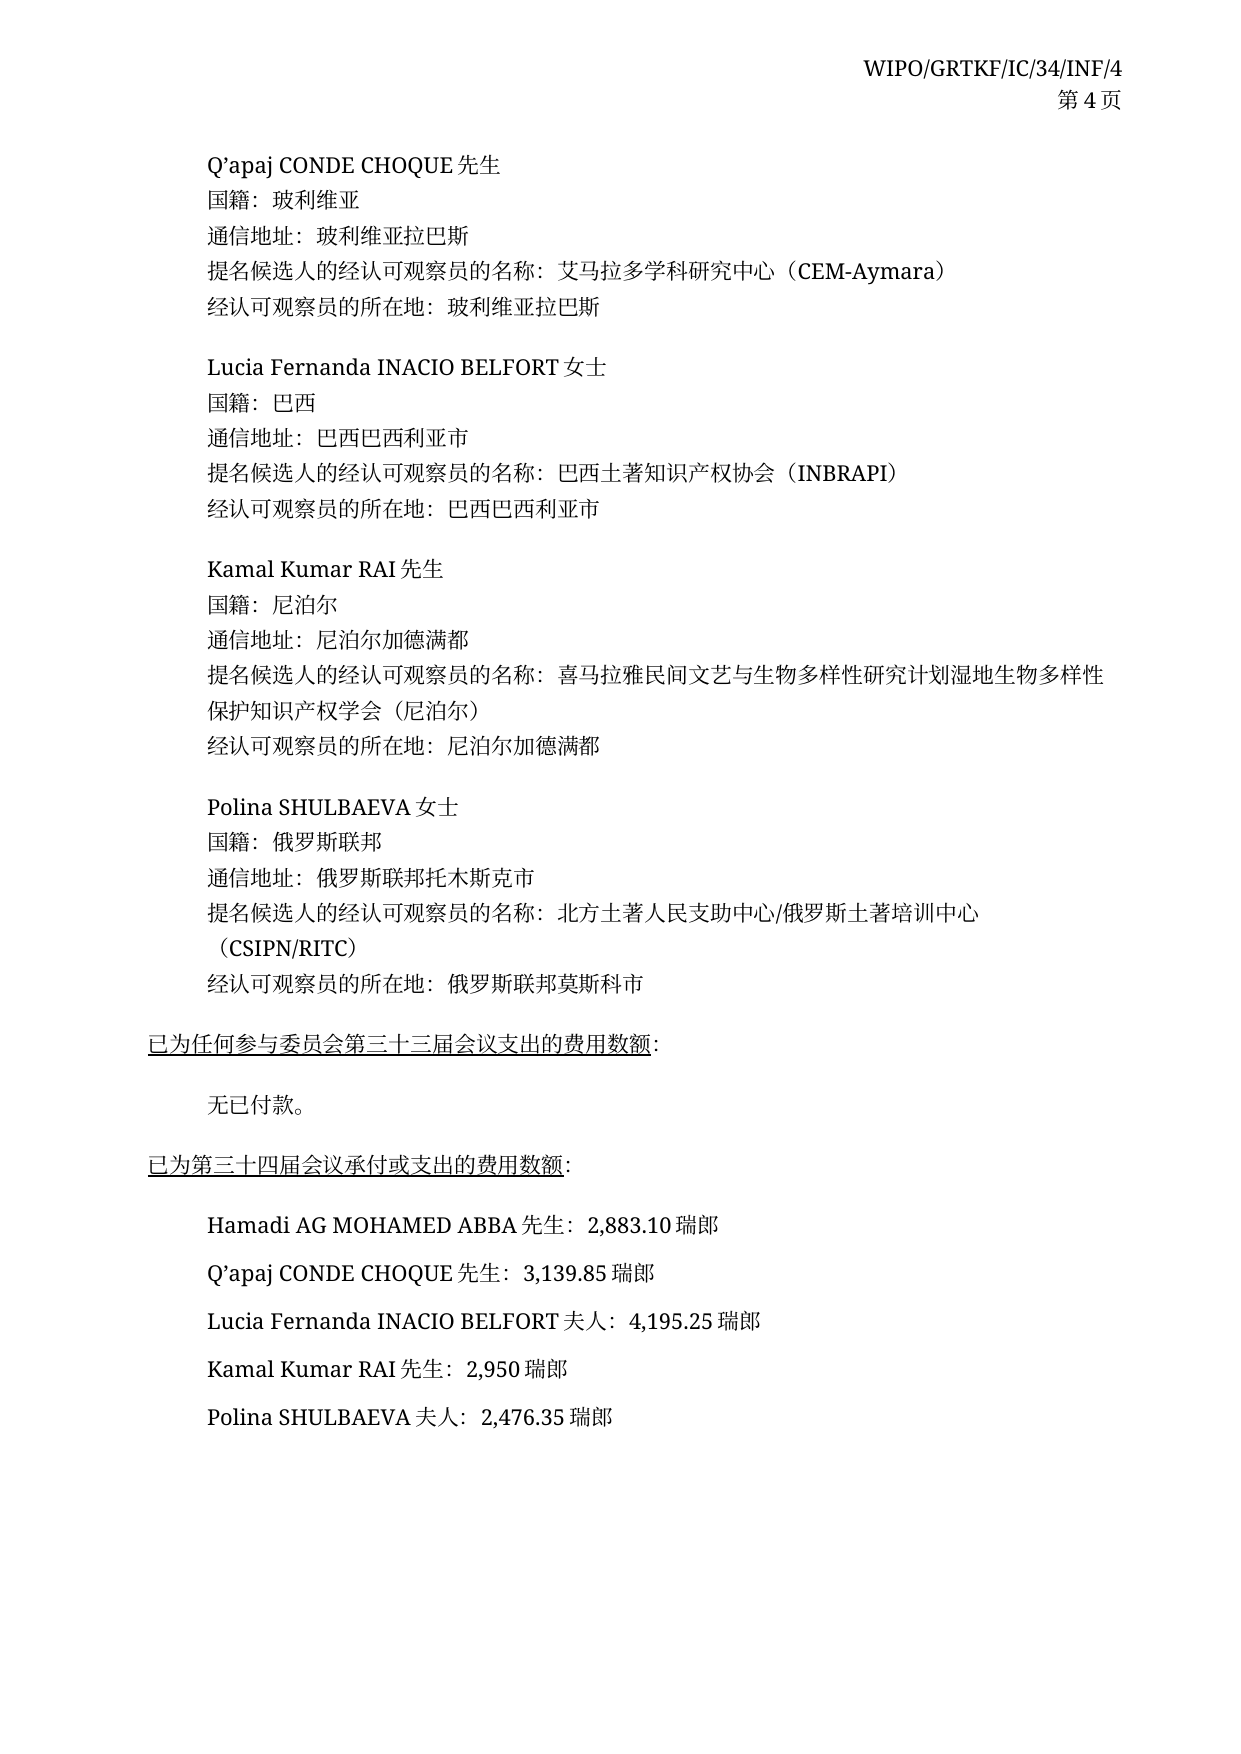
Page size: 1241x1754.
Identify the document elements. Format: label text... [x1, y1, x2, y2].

text 已为任何参与委员会第三十三届会议支出的费用数额： [148, 1023, 1122, 1059]
text Lucia Fernanda INACIO BELFORT夫人：4,195.25瑞郎 [207, 1301, 1122, 1336]
text Polina SHULBAEVA夫人：2,476.35瑞郎 [207, 1396, 1122, 1432]
text Kamal Kumar RAI先生：2,950瑞郎 [207, 1348, 1122, 1384]
text Polina SHULBAEVA女士 国籍：俄罗斯联邦 通信地址：俄罗斯联邦托木斯克市 提名候选人的经认可观察员的名称：北方土著人民支助中心/俄罗斯土著培训中心（CSIPN/RITC） 经认可观察员的所在地：俄罗斯联邦莫斯科市 [207, 786, 1122, 998]
text Kamal Kumar RAI先生 国籍：尼泊尔 通信地址：尼泊尔加德满都 提名候选人的经认可观察员的名称：喜马拉雅民间文艺与生物多样性研究计划湿地生物多样性保护知识产权学会（尼泊尔） 经认可观察员的所在地：尼泊尔加德满都 [207, 548, 1122, 761]
text Q’apaj CONDE CHOQUE先生 国籍：玻利维亚 通信地址：玻利维亚拉巴斯 提名候选人的经认可观察员的名称：艾马拉多学科研究中心（CEM-Aymara） 经认可观察员的所在地：玻利维亚拉巴斯 [207, 144, 1122, 321]
text Lucia Fernanda INACIO BELFORT女士 国籍：巴西 通信地址：巴西巴西利亚市 提名候选人的经认可观察员的名称：巴西土著知识产权协会（INBRAPI） 经认可观察员的所在地：巴西巴西利亚市 [207, 346, 1122, 523]
text 无已付款。 [207, 1084, 1122, 1119]
text 已为第三十四届会议承付或支出的费用数额： [148, 1144, 1122, 1180]
text Hamadi AG MOHAMED ABBA先生：2,883.10瑞郎 [207, 1205, 1122, 1240]
text Q’apaj CONDE CHOQUE先生：3,139.85瑞郎 [207, 1253, 1122, 1288]
